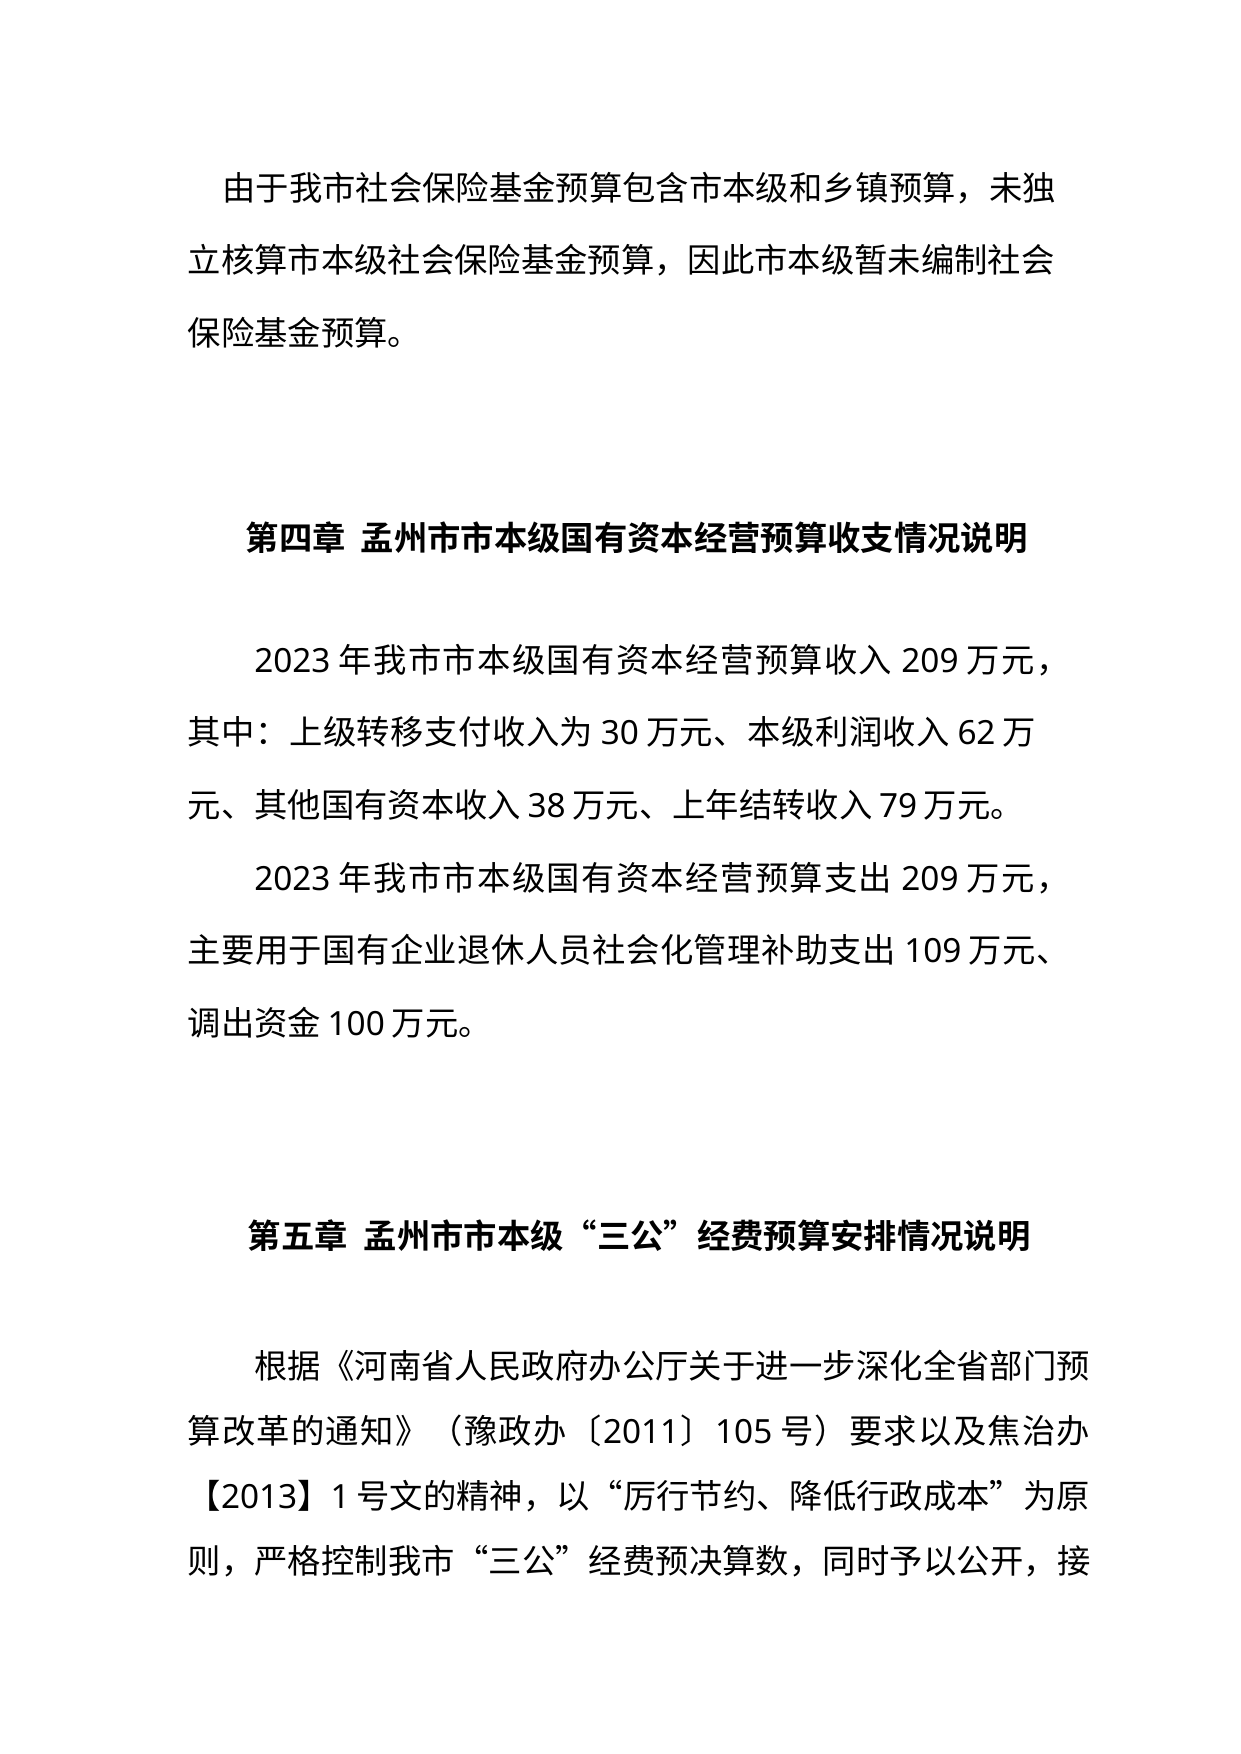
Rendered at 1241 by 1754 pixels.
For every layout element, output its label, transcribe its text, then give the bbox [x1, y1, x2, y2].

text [187, 1332, 1090, 1592]
text 由于我市社会保险基金预算包含市本级和乡镇预算，未独立核算市本级社会保险基金预算，因此市本级暂未编制社会保险基金预算。 [187, 162, 1085, 355]
list 2023年我市市本级国有资本经营预算收入209万元，其中：上级转移支付收入为30万元、本级利润收入62万元、其他国有资本收入38万元、上年结转收入79万元。 [187, 634, 1036, 827]
list 孟州市市本级“三公”经费预算安排情况说明 [187, 1202, 1090, 1267]
list 2023年我市市本级国有资本经营预算支出209万元，主要用于国有企业退休人员社会化管理补助支出109万元、调出资金100万元。 [187, 851, 1036, 1045]
list 第四章 孟州市市本级国有资本经营预算收支情况说明 [187, 512, 1085, 560]
